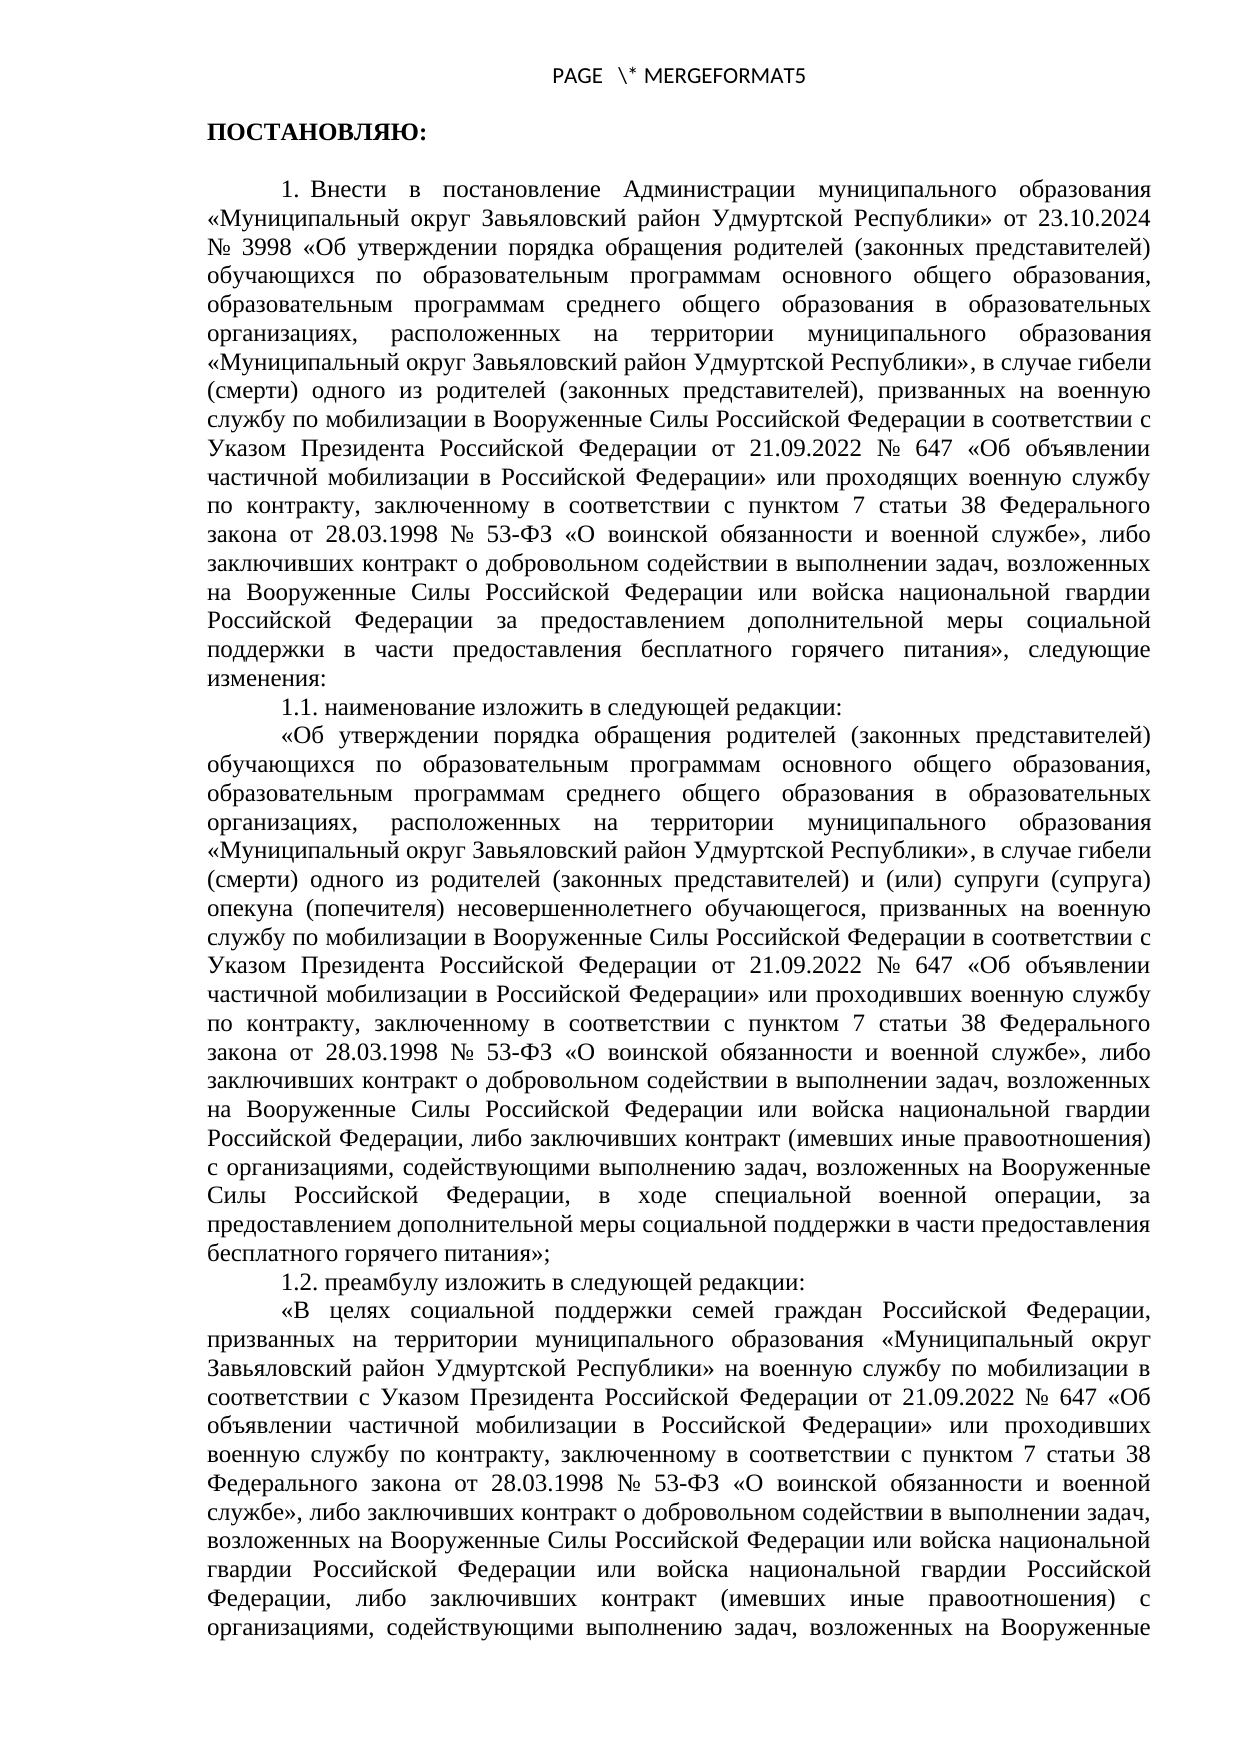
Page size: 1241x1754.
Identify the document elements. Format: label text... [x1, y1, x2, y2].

text «Об утверждении порядка обращения родителей (законных представителей) обучающихся по образовательным программам основного общего образования, образовательным программам среднего общего образования в образовательных организациях, расположенных на территории муниципального образования «Муниципальный округ Завьяловский район Удмуртской Республики», в случае гибели (смерти) одного из родителей (законных представителей) и (или) супруги (супруга) опекуна (попечителя) несовершеннолетнего обучающегося, призванных на военную службу по мобилизации в Вооруженные Силы Российской Федерации в соответствии с Указом Президента Российской Федерации от 21.09.2022 № 647 «Об объявлении частичной мобилизации в Российской Федерации» или проходивших военную службу по контракту, заключенному в соответствии с пунктом 7 статьи 38 Федерального закона от 28.03.1998 № 53-ФЗ «О воинской обязанности и военной службе», либо заключивших контракт о добровольном содействии в выполнении задач, возложенных на Вооруженные Силы Российской Федерации или войска национальной гвардии Российской Федерации, либо заключивших контракт (имевших иные правоотношения) с организациями, содействующими выполнению задач, возложенных на Вооруженные Силы Российской Федерации, в ходе специальной военной операции, за предоставлением дополнительной меры социальной поддержки в части предоставления бесплатного горячего питания»; [207, 721, 1152, 1267]
text ПОСТАНОВЛЯЮ: [207, 117, 1152, 146]
list преамбулу изложить в следующей редакции: [281, 1267, 1152, 1296]
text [207, 1296, 1152, 1641]
list наименование изложить в следующей редакции: [281, 692, 1152, 721]
list Внести в постановление Администрации муниципального образования «Муниципальный округ Завьяловский район Удмуртской Республики» от 23.10.2024 № 3998 «Об утверждении порядка обращения родителей (законных представителей) обучающихся по образовательным программам основного общего образования, образовательным программам среднего общего образования в образовательных организациях, расположенных на территории муниципального образования «Муниципальный округ Завьяловский район Удмуртской Республики», в случае гибели (смерти) одного из родителей (законных представителей), призванных на военную службу по мобилизации в Вооруженные Силы Российской Федерации в соответствии с Указом Президента Российской Федерации от 21.09.2022 № 647 «Об объявлении частичной мобилизации в Российской Федерации» или проходящих военную службу по контракту, заключенному в соответствии с пунктом 7 статьи 38 Федерального закона от 28.03.1998 № 53-ФЗ «О воинской обязанности и военной службе», либо заключивших контракт о добровольном содействии в выполнении задач, возложенных на Вооруженные Силы Российской Федерации или войска национальной гвардии Российской Федерации за предоставлением дополнительной меры социальной поддержки в части предоставления бесплатного горячего питания», следующие изменения: [207, 174, 1152, 692]
